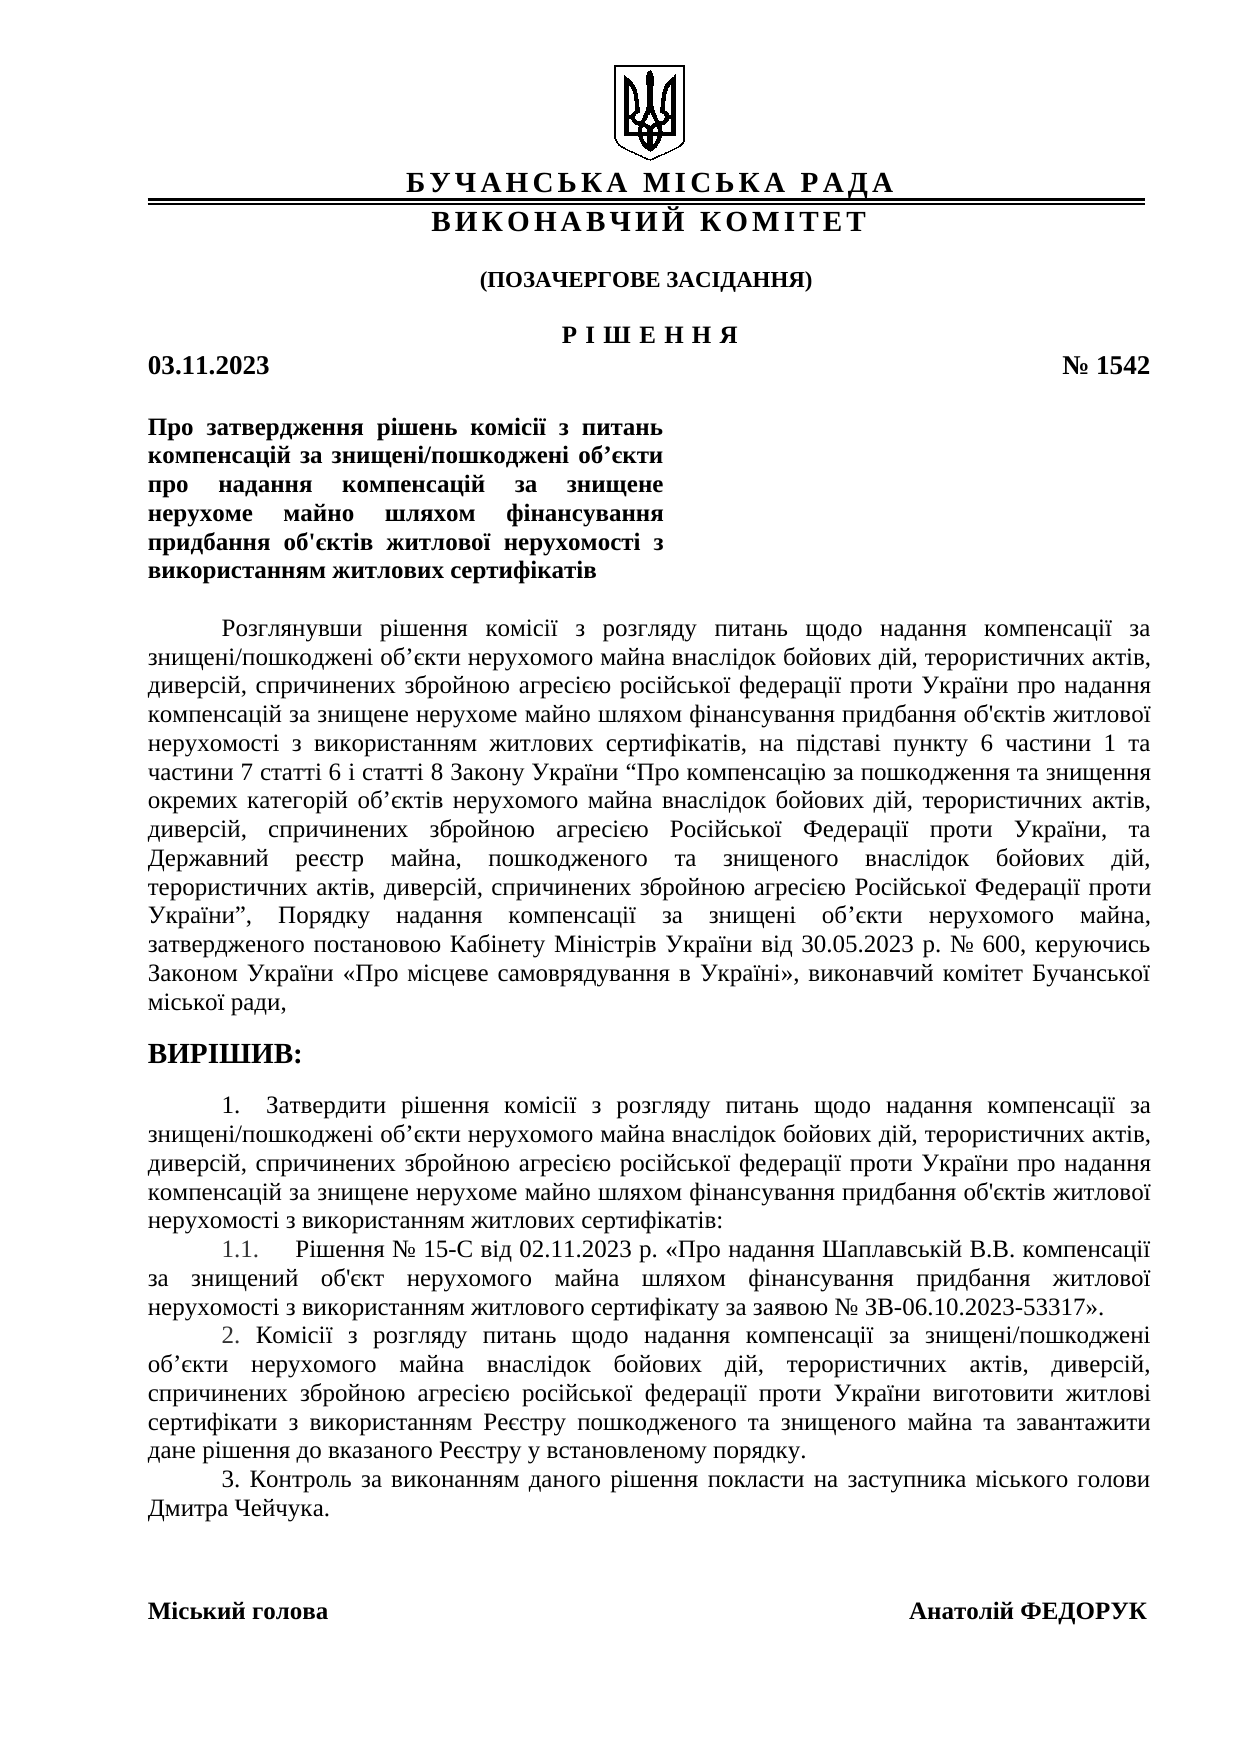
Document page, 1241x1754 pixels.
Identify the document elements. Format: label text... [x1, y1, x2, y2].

text 2. Комісії з розгляду питань щодо надання компенсації за знищені/пошкоджені об’єкти нерухомого майна внаслідок бойових дій, терористичних актів, диверсій, спричинених збройною агресією російської федерації проти України виготовити житлові сертифікати з використанням Реєстру пошкодженого та знищеного майна та завантажити дане рішення до вказаного Реєстру у встановленому порядку. [148, 1321, 1152, 1464]
text Міський голова Анатолій ФЕДОРУК [148, 1596, 1152, 1625]
list Затвердити рішення комісії з розгляду питань щодо надання компенсації за знищені/пошкоджені об’єкти нерухомого майна внаслідок бойових дій, терористичних актів, диверсій, спричинених збройною агресією російської федерації проти України про надання компенсацій за знищене нерухоме майно шляхом фінансування придбання об'єктів житлової нерухомості з використанням житлових сертифікатів: [148, 1091, 1152, 1234]
text ВИРІШИВ: [148, 1036, 1152, 1070]
text 03.11.2023 № 1542 [148, 349, 1152, 380]
text Про затвердження рішень комісії з питань компенсацій за знищені/пошкоджені об’єкти про надання компенсацій за знищене нерухоме майно шляхом фінансування придбання об'єктів житлової нерухомості з використанням житлових сертифікатів [148, 412, 664, 584]
table_header ВИКОНАВЧИЙ КОМІТЕТ (ПОЗАЧЕРГОВЕ ЗАСІДАННЯ) [148, 205, 1144, 321]
text РІШЕННЯ [148, 321, 1152, 349]
text Розглянувши рішення комісії з розгляду питань щодо надання компенсації за знищені/пошкоджені об’єкти нерухомого майна внаслідок бойових дій, терористичних актів, диверсій, спричинених збройною агресією російської федерації проти України про надання компенсацій за знищене нерухоме майно шляхом фінансування придбання об'єктів житлової нерухомості з використанням житлових сертифікатів, на підставі пункту 6 частини 1 та частини 7 статті 6 і статті 8 Закону України “Про компенсацію за пошкодження та знищення окремих категорій об’єктів нерухомого майна внаслідок бойових дій, терористичних актів, диверсій, спричинених збройною агресією Російської Федерації проти України, та Державний реєстр майна, пошкодженого та знищеного внаслідок бойових дій, терористичних актів, диверсій, спричинених збройною агресією Російської Федерації проти України”, Порядку надання компенсації за знищені об’єкти нерухомого майна, затвердженого постановою Кабінету Міністрів України від 30.05.2023 р. № 600, керуючись Законом України «Про місцеве самоврядування в Україні», виконавчий комітет Бучанської міської ради, [148, 613, 1152, 1015]
list Рішення № 15-С від 02.11.2023 р. «Про надання Шаплавській В.В. компенсації за знищений об'єкт нерухомого майна шляхом фінансування придбання житлової нерухомості з використанням житлового сертифікату за заявою № ЗВ-06.10.2023-53317». [148, 1234, 1152, 1321]
text 3. Контроль за виконанням даного рішення покласти на заступника міського голови Дмитра Чейчука. [148, 1464, 1152, 1522]
text БУЧАНСЬКА МІСЬКА РАДА [148, 165, 1152, 198]
